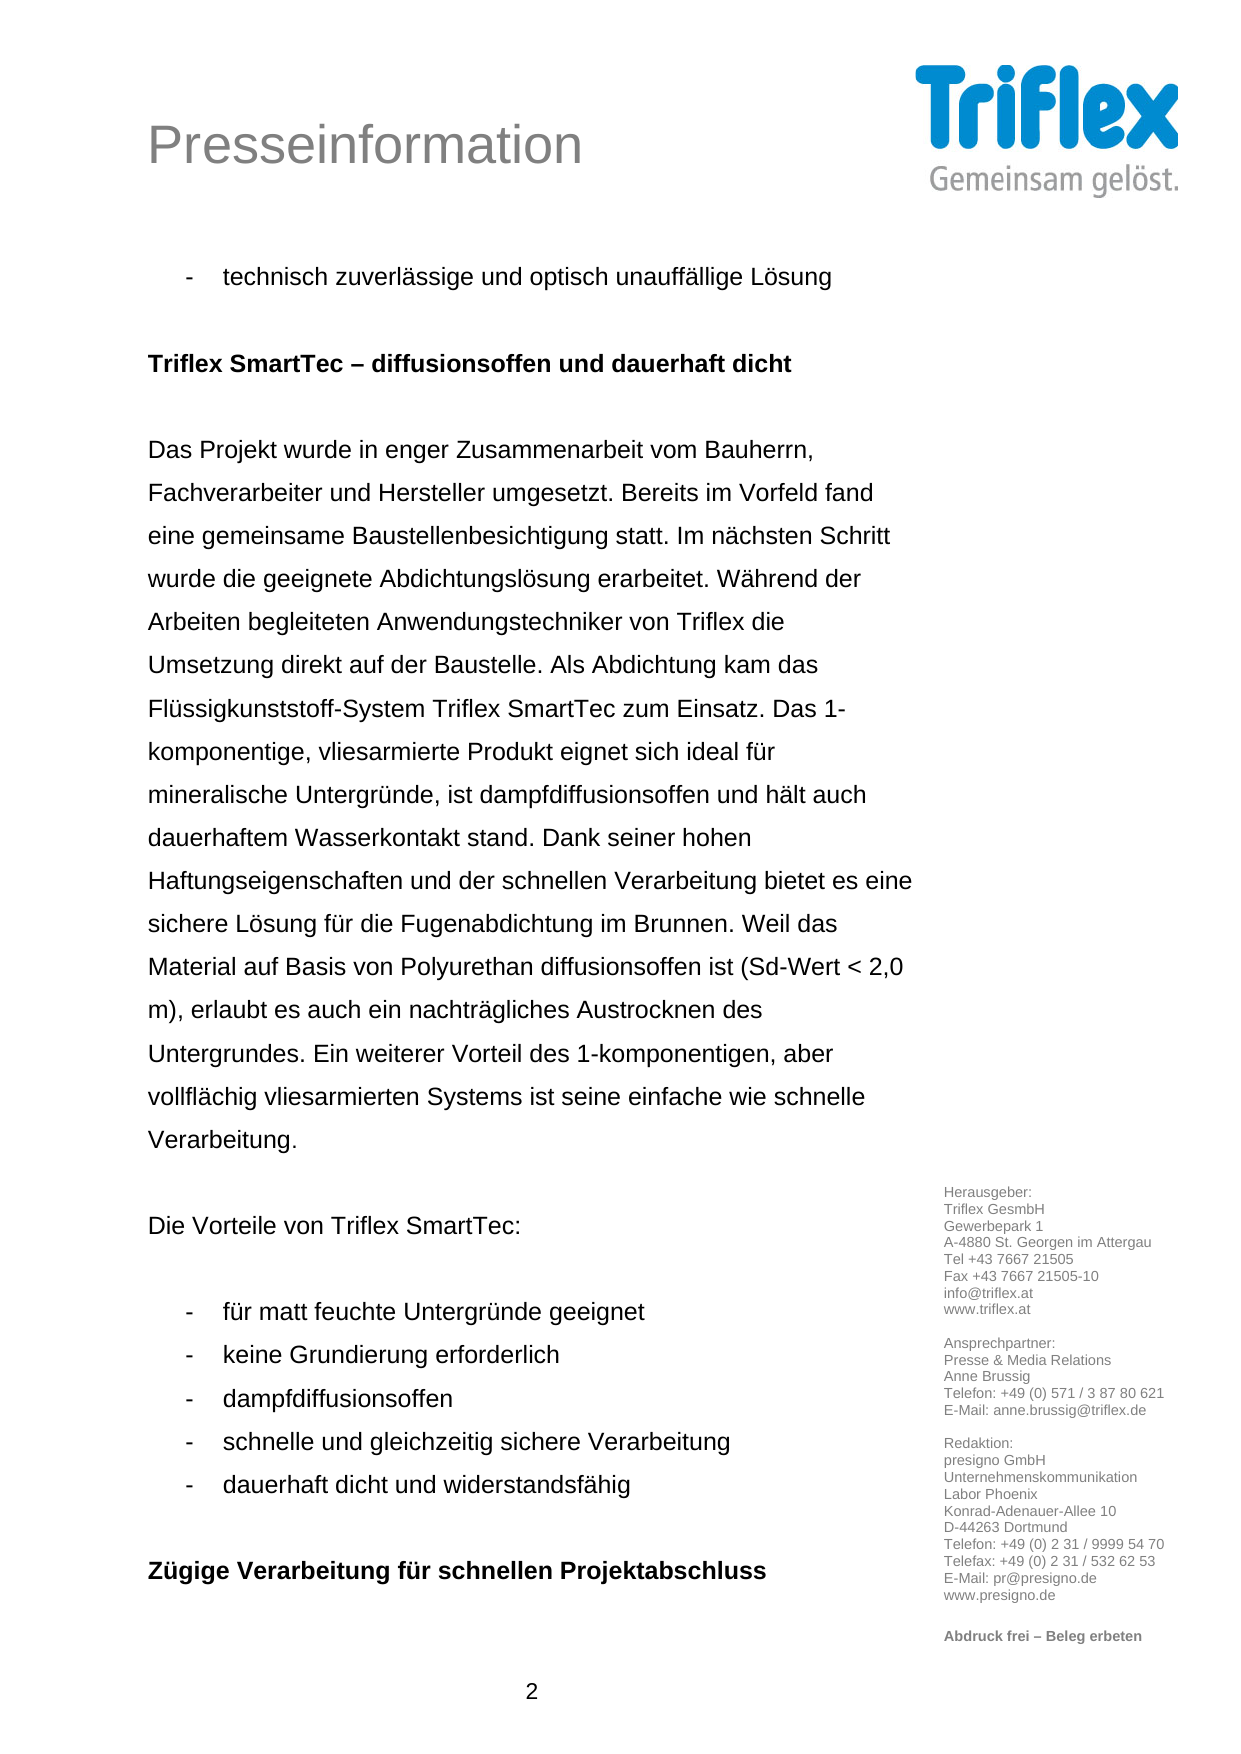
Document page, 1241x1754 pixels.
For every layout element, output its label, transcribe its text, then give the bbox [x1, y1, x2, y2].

text Das Projekt wurde in enger Zusammenarbeit vom Bauherrn, Fachverarbeiter und Hersteller umgesetzt. Bereits im Vorfeld fand eine gemeinsame Baustellenbesichtigung statt. Im nächsten Schritt wurde die geeignete Abdichtungslösung erarbeitet. Während der Arbeiten begleiteten Anwendungstechniker von Triflex die Umsetzung direkt auf der Baustelle. Als Abdichtung kam das Flüssigkunststoff-System Triflex SmartTec zum Einsatz. Das 1-komponentige, vliesarmierte Produkt eignet sich ideal für mineralische Untergründe, ist dampfdiffusionsoffen und hält auch dauerhaftem Wasserkontakt stand. Dank seiner hohen Haftungseigenschaften und der schnellen Verarbeitung bietet es eine sichere Lösung für die Fugenabdichtung im Brunnen. Weil das Material auf Basis von Polyurethan diffusionsoffen ist (Sd-Wert < 2,0 m), erlaubt es auch ein nachträgliches Austrocknen des Untergrundes. Ein weiterer Vorteil des 1-komponentigen, aber vollflächig vliesarmierten Systems ist seine einfache wie schnelle Verarbeitung. [148, 435, 916, 1153]
list keine Grundierung erforderlich [185, 1340, 916, 1369]
text Zügige Verarbeitung für schnellen Projektabschluss [148, 1556, 916, 1585]
text Die Vorteile von Triflex SmartTec: [148, 1211, 916, 1240]
picture [915, 65, 1178, 198]
list schnelle und gleichzeitig sichere Verarbeitung [185, 1427, 916, 1455]
list dampfdiffusionsoffen [185, 1383, 916, 1412]
list für matt feuchte Untergründe geeignet [185, 1297, 916, 1326]
list dauerhaft dicht und widerstandsfähig [185, 1470, 916, 1498]
picture [1166, 101, 1178, 131]
text Triflex SmartTec – diffusionsoffen und dauerhaft dicht [148, 348, 916, 377]
list technisch zuverlässige und optisch unauffällige Lösung [185, 262, 916, 291]
